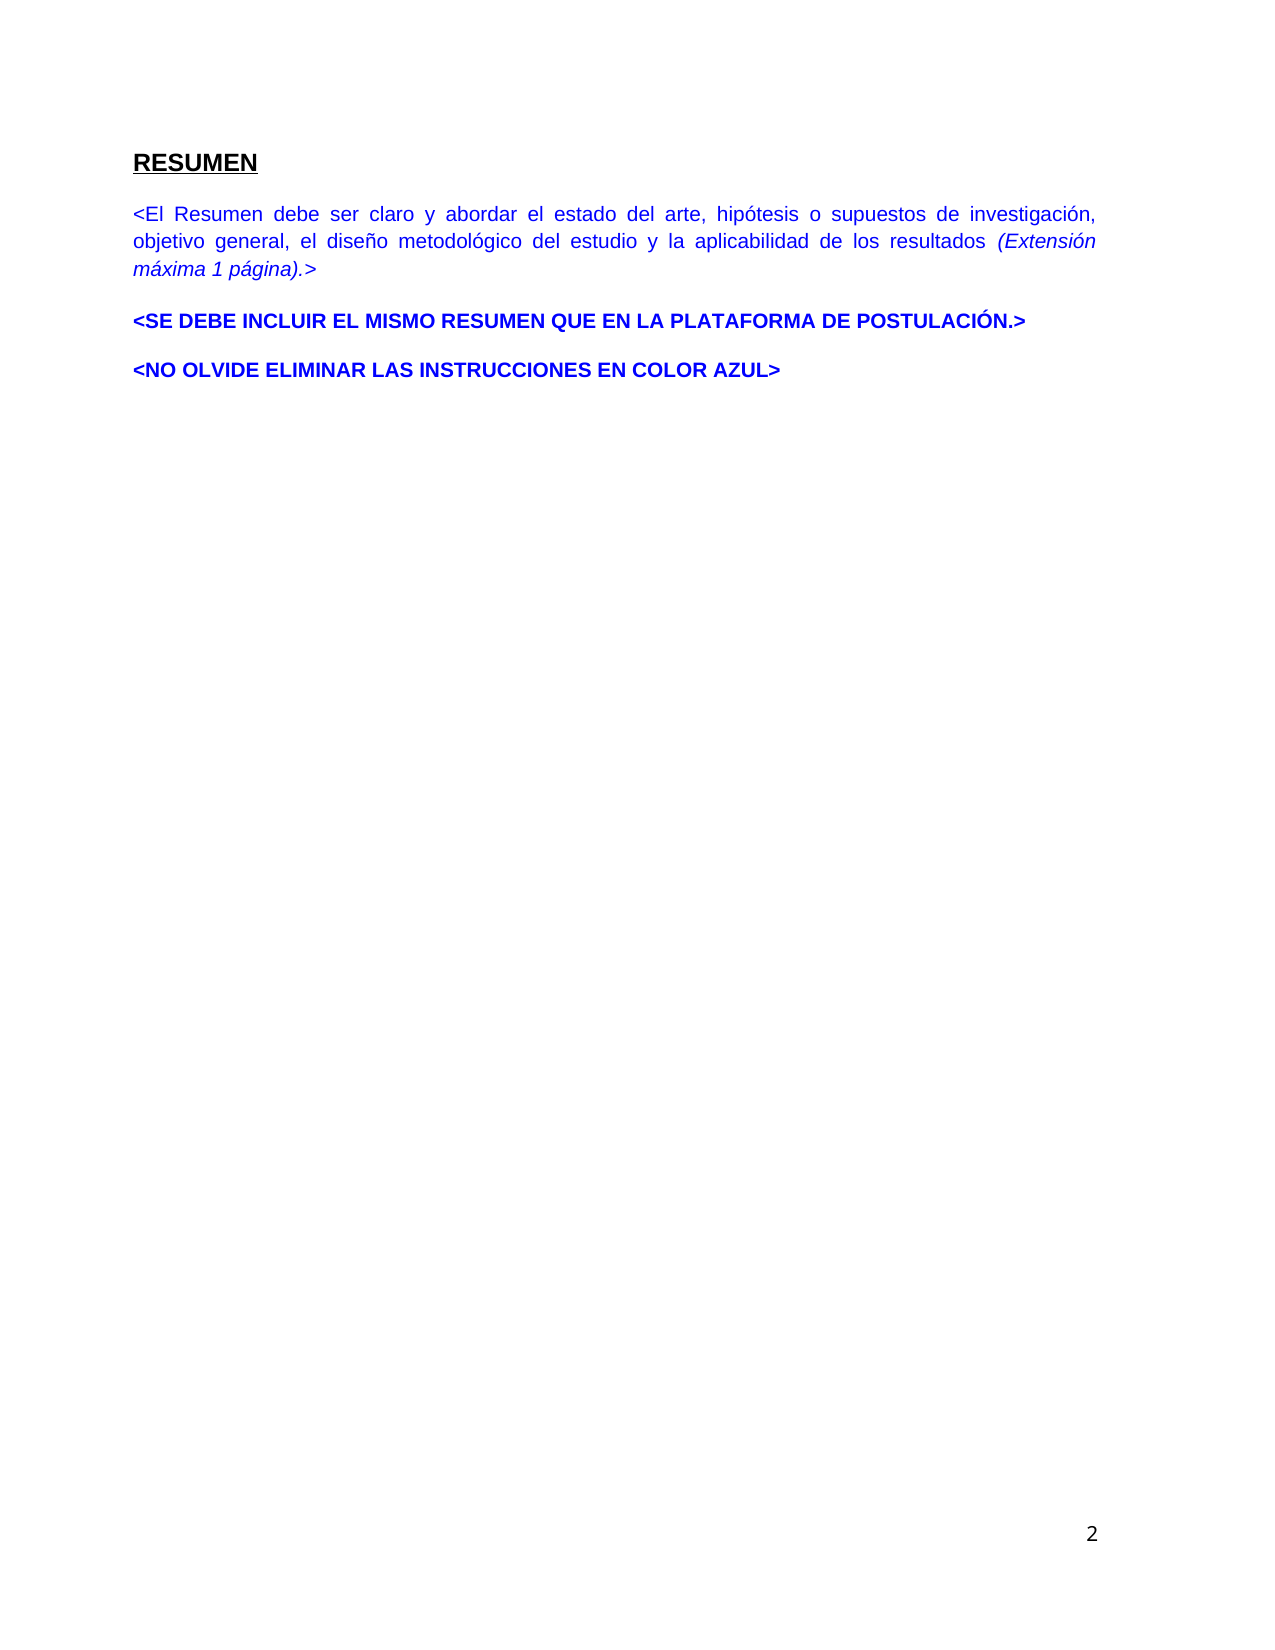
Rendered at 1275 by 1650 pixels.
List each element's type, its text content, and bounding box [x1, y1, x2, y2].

text <NO OLVIDE ELIMINAR LAS INSTRUCCIONES EN COLOR AZUL> [133, 358, 1098, 382]
text <El Resumen debe ser claro y abordar el estado del arte, hipótesis o supuestos de investigación, objetivo general, el diseño metodológico del estudio y la aplicabilidad de los resultados (Extensión máxima 1 página).> [133, 201, 1098, 280]
text <SE DEBE INCLUIR EL MISMO RESUMEN QUE EN LA PLATAFORMA DE POSTULACIÓN.> [133, 309, 1098, 333]
text RESUMEN [133, 148, 1098, 176]
